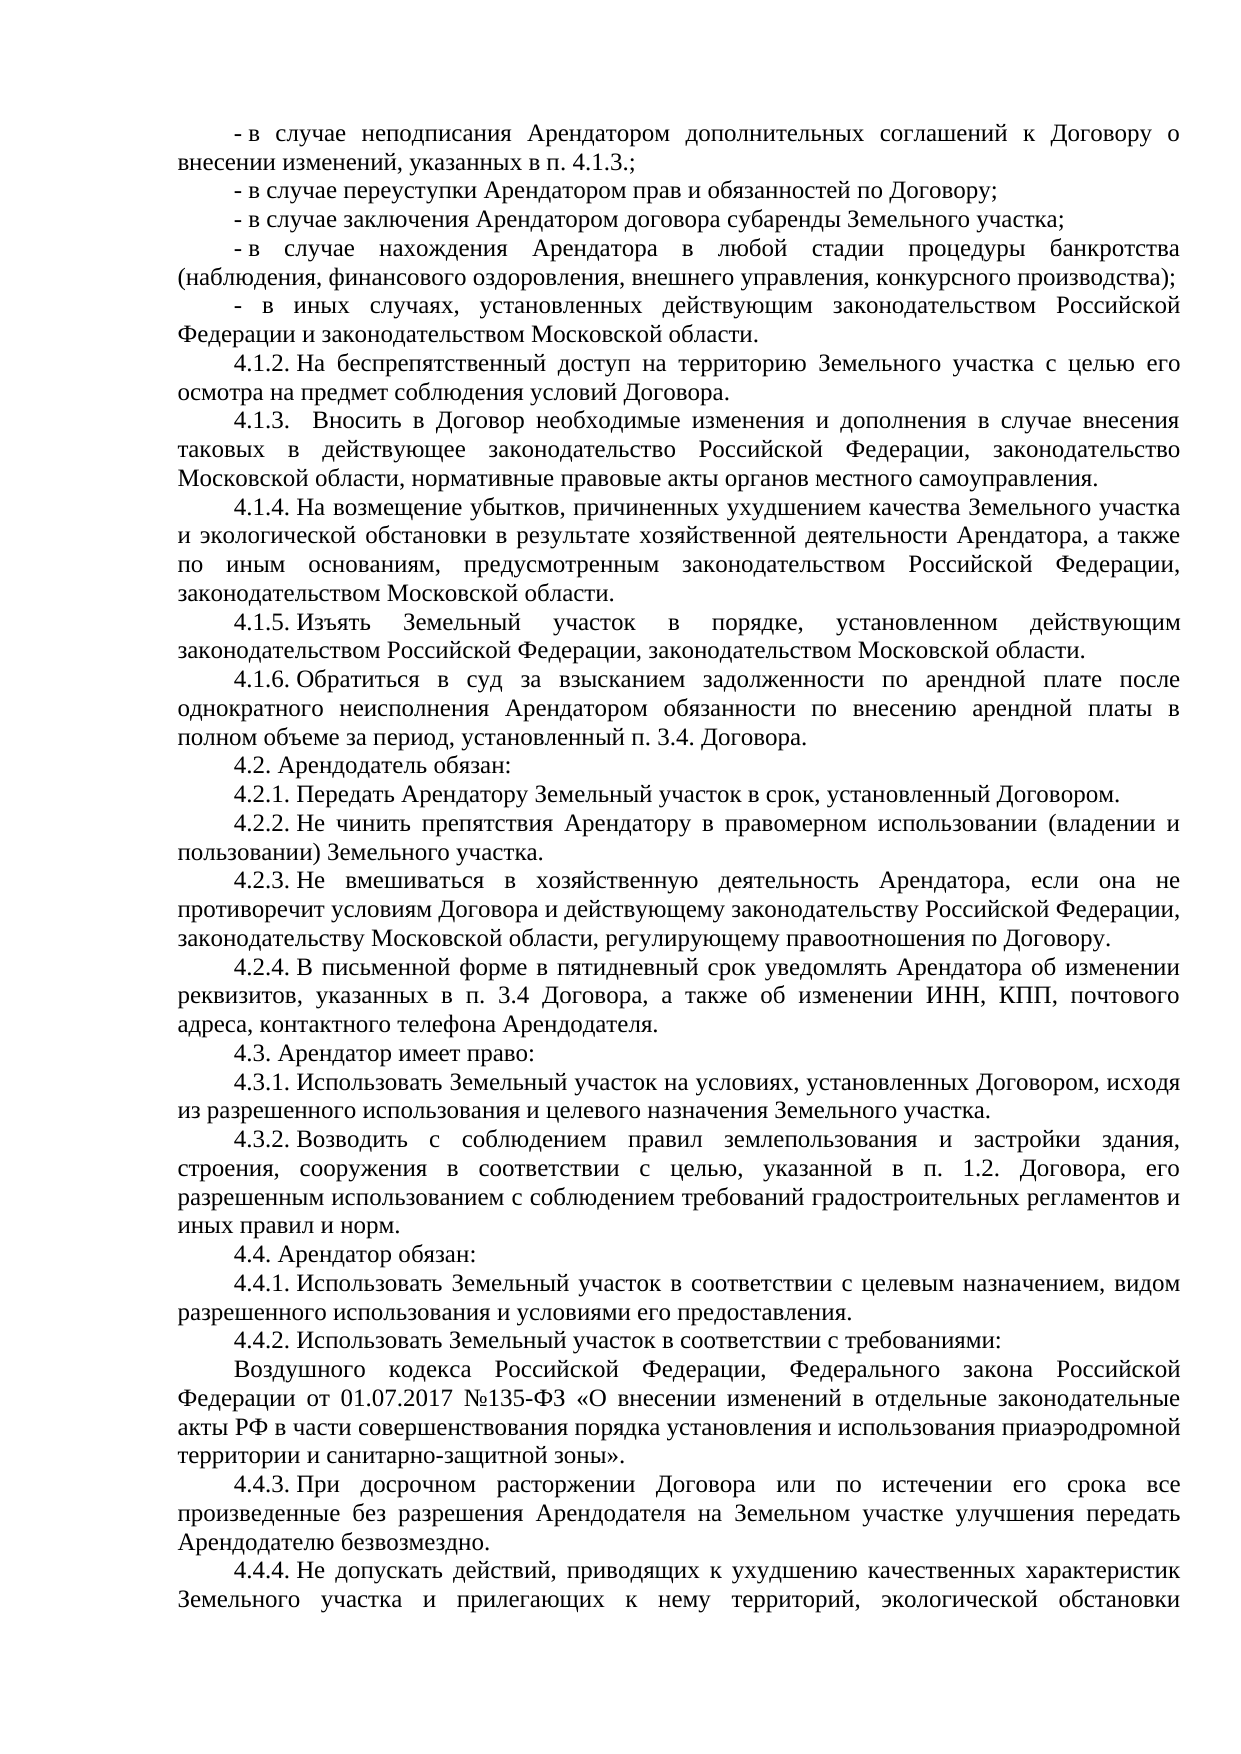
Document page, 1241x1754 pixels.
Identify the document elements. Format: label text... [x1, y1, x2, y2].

text 4.2.3. Не вмешиваться в хозяйственную деятельность Арендатора, если она не противоречит условиям Договора и действующему законодательству Российской Федерации, законодательству Московской области, регулирующему правоотношения по Договору. [177, 866, 1181, 952]
text - в случае переуступки Арендатором прав и обязанностей по Договору; [177, 176, 1181, 204]
text 4.1.5. Изъять Земельный участок в порядке, установленном действующим законодательством Российской Федерации, законодательством Московской области. [177, 607, 1181, 664]
text 4.4.2. Использовать Земельный участок в соответствии с требованиями: [177, 1326, 1181, 1354]
text 4.1.3. Вносить в Договор необходимые изменения и дополнения в случае внесения таковых в действующее законодательство Российской Федерации, законодательство Московской области, нормативные правовые акты органов местного самоуправления. [177, 406, 1181, 492]
text - в случае нахождения Арендатора в любой стадии процедуры банкротства (наблюдения, финансового оздоровления, внешнего управления, конкурсного производства); [177, 233, 1181, 291]
text 4.2. Арендодатель обязан: [177, 751, 1181, 779]
text 4.4.1. Использовать Земельный участок в соответствии с целевым назначением, видом разрешенного использования и условиями его предоставления. [177, 1268, 1181, 1326]
text 4.3.2. Возводить с соблюдением правил землепользования и застройки здания, строения, сооружения в соответствии с целью, указанной в п. 1.2. Договора, его разрешенным использованием с соблюдением требований градостроительных регламентов и иных правил и норм. [177, 1124, 1181, 1239]
text 4.1.2. На беспрепятственный доступ на территорию Земельного участка с целью его осмотра на предмет соблюдения условий Договора. [177, 348, 1181, 406]
text 4.4. Арендатор обязан: [177, 1239, 1181, 1268]
text 4.2.1. Передать Арендатору Земельный участок в срок, установленный Договором. [177, 779, 1181, 808]
text 4.1.6. Обратиться в суд за взысканием задолженности по арендной плате после однократного неисполнения Арендатором обязанности по внесению арендной платы в полном объеме за период, установленный п. 3.4. Договора. [177, 664, 1181, 751]
text - в случае заключения Арендатором договора субаренды Земельного участка; [177, 204, 1181, 233]
text 4.3. Арендатор имеет право: [177, 1038, 1181, 1067]
text - в иных случаях, установленных действующим законодательством Российской Федерации и законодательством Московской области. [177, 291, 1181, 348]
text 4.1.4. На возмещение убытков, причиненных ухудшением качества Земельного участка и экологической обстановки в результате хозяйственной деятельности Арендатора, а также по иным основаниям, предусмотренным законодательством Российской Федерации, законодательством Московской области. [177, 492, 1181, 607]
text 4.3.1. Использовать Земельный участок на условиях, установленных Договором, исходя из разрешенного использования и целевого назначения Земельного участка. [177, 1067, 1181, 1124]
text - в случае неподписания Арендатором дополнительных соглашений к Договору о внесении изменений, указанных в п. 4.1.3.; [177, 118, 1181, 176]
text 4.2.2. Не чинить препятствия Арендатору в правомерном использовании (владении и пользовании) Земельного участка. [177, 808, 1181, 866]
text 4.2.4. В письменной форме в пятидневный срок уведомлять Арендатора об изменении реквизитов, указанных в п. 3.4 Договора, а также об изменении ИНН, КПП, почтового адреса, контактного телефона Арендодателя. [177, 952, 1181, 1038]
text 4.4.3. При досрочном расторжении Договора или по истечении его срока все произведенные без разрешения Арендодателя на Земельном участке улучшения передать Арендодателю безвозмездно. [177, 1469, 1181, 1556]
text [177, 1556, 1181, 1613]
text Воздушного кодекса Российской Федерации, Федерального закона Российской Федерации от 01.07.2017 №135-ФЗ «О внесении изменений в отдельные законодательные акты РФ в части совершенствования порядка установления и использования приаэродромной территории и санитарно-защитной зоны». [177, 1354, 1181, 1469]
